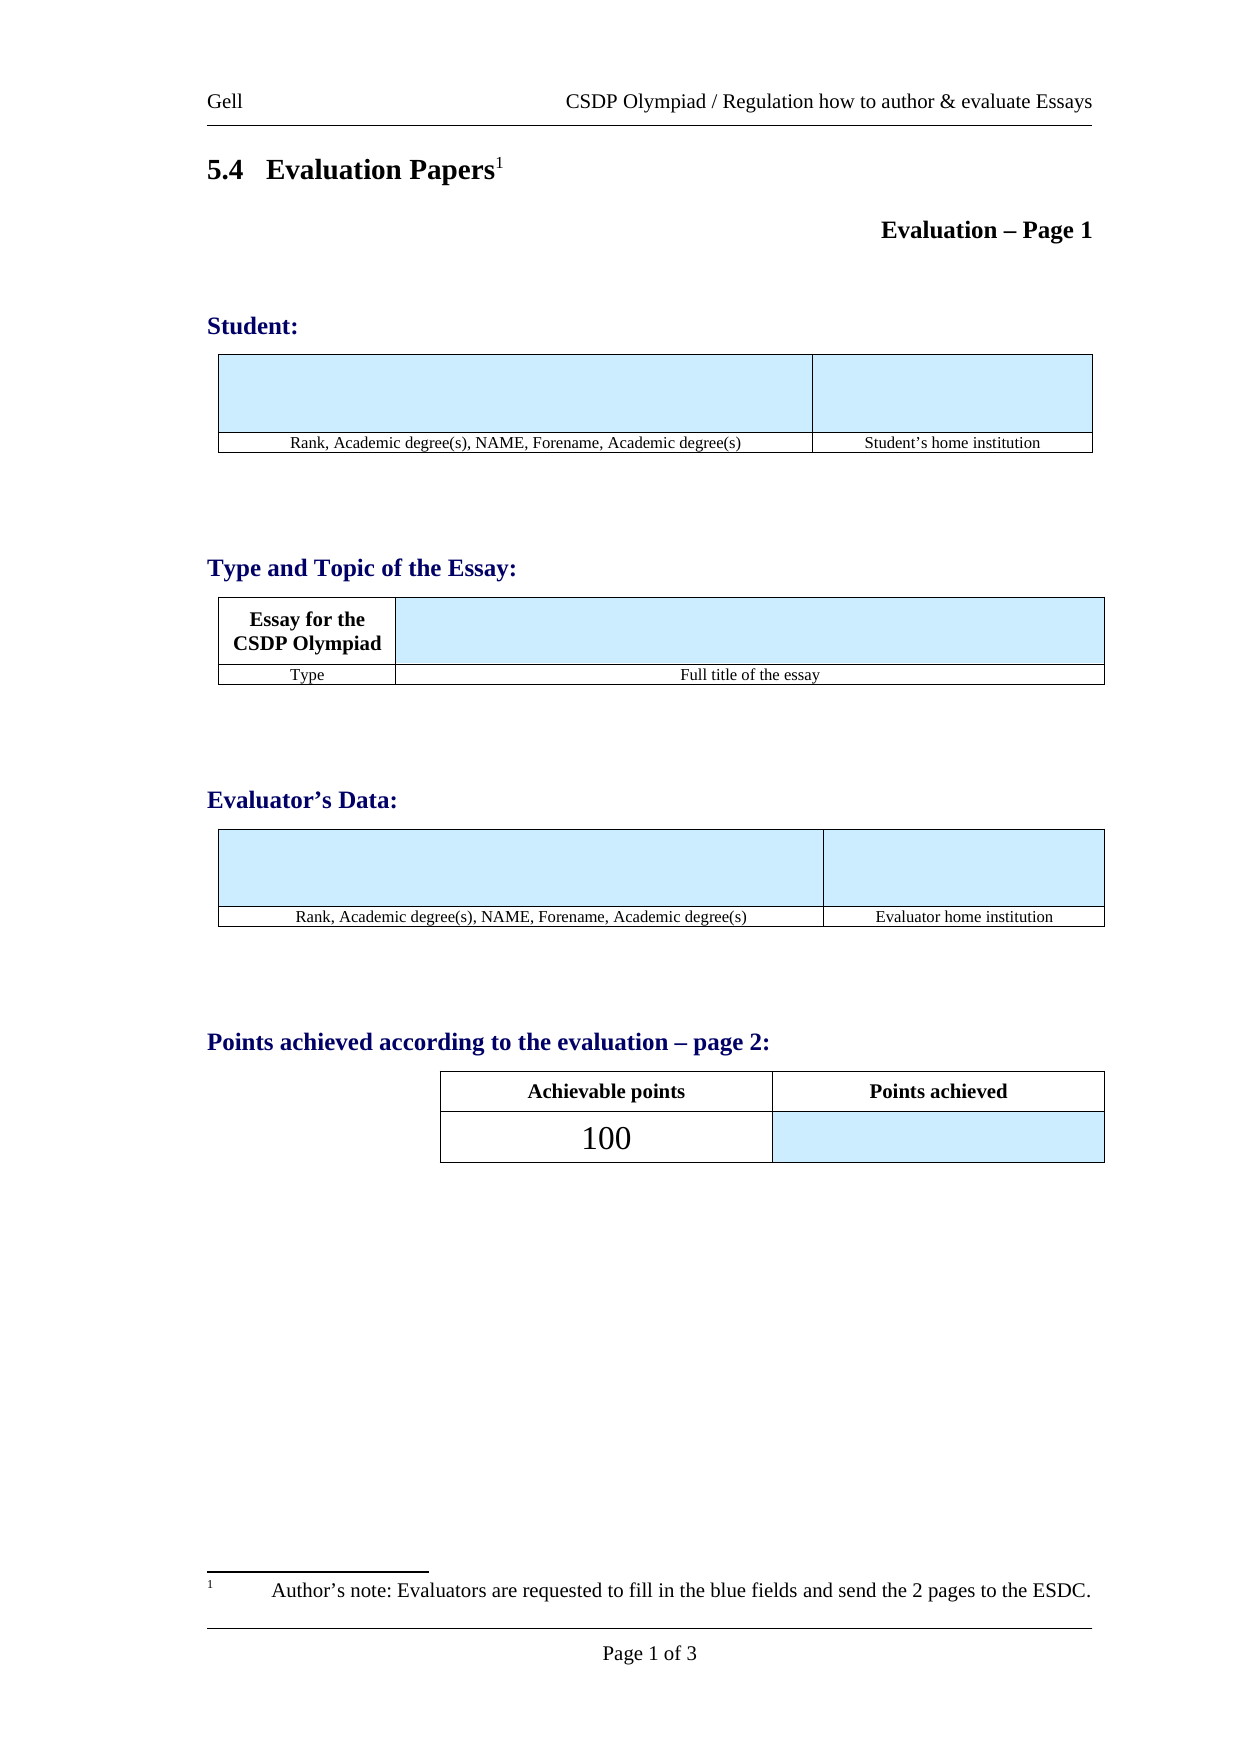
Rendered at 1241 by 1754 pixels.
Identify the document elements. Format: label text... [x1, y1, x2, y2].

text Points achieved according to the evaluation – page 2: [207, 1027, 1092, 1056]
table_header [219, 830, 823, 906]
text Type and Topic of the Essay: [207, 553, 1092, 582]
table_header Essay for the CSDP Olympiad [219, 598, 395, 663]
table_cell 100 [441, 1112, 772, 1162]
table_header Points achieved [773, 1072, 1104, 1111]
table_header Achievable points [441, 1072, 772, 1111]
table_cell Rank, Academic degree(s), NAME, Forename, Academic degree(s) [219, 907, 823, 926]
text Evaluator’s Data: [207, 785, 1092, 814]
table_cell Student’s home institution [813, 433, 1092, 452]
table_header [824, 830, 1104, 906]
table_cell [773, 1112, 1104, 1162]
table_header [813, 355, 1092, 432]
table_header [396, 598, 1104, 663]
table_cell Rank, Academic degree(s), NAME, Forename, Academic degree(s) [219, 433, 812, 452]
text 5.4 Evaluation Papers [207, 152, 1092, 186]
table_cell Evaluator home institution [824, 907, 1104, 926]
table_header [219, 355, 812, 432]
text Student: [207, 311, 1092, 340]
table_cell Type [219, 665, 395, 684]
text Evaluation – Page 1 [207, 215, 1092, 244]
table_cell Full title of the essay [396, 665, 1104, 684]
